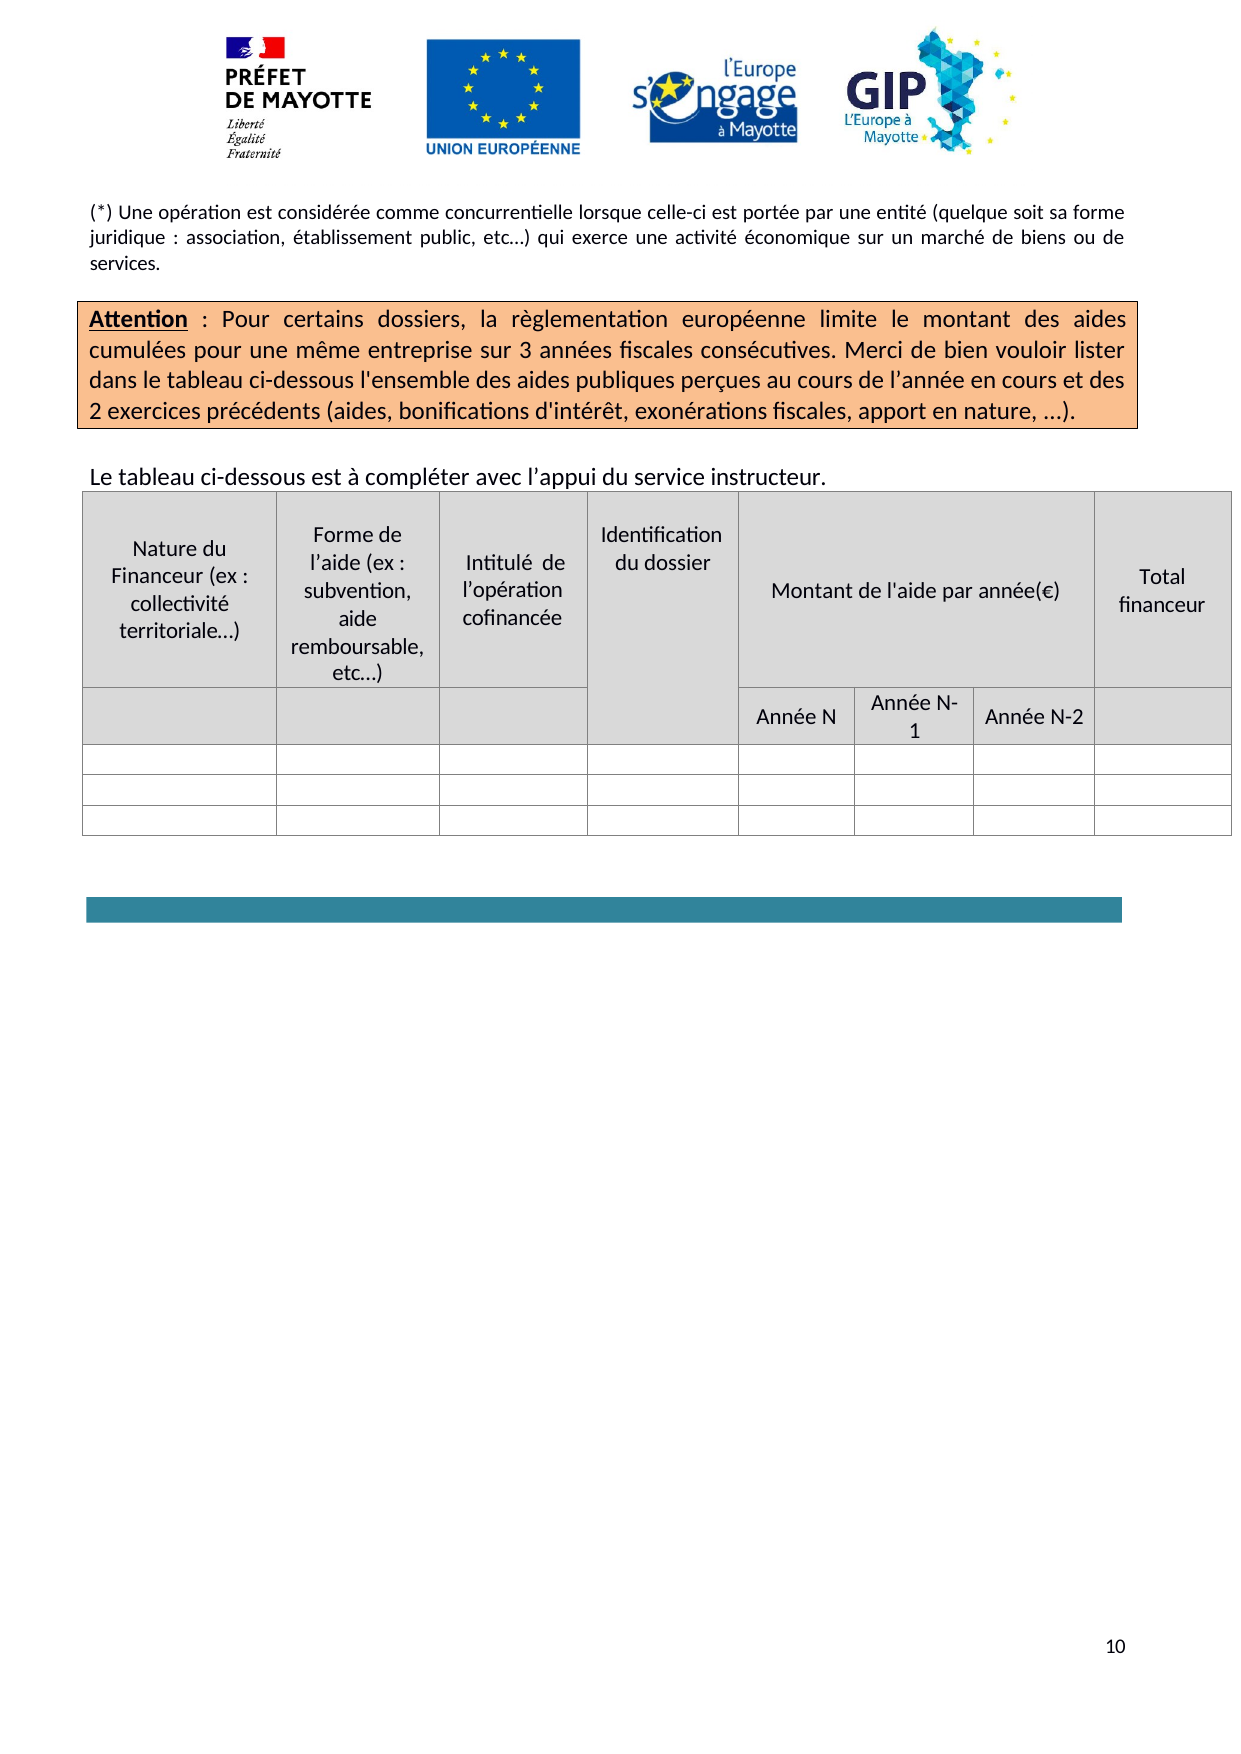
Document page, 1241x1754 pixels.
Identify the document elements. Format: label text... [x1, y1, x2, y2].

table_header Identification du dossier [588, 492, 738, 744]
table_cell Année N-2 [974, 688, 1094, 744]
table_cell [739, 775, 854, 805]
table_cell [440, 688, 587, 744]
table_header Total financeur [1095, 492, 1231, 687]
table_cell [974, 775, 1094, 805]
table_cell [83, 775, 276, 805]
table_cell [277, 775, 439, 805]
table_cell [588, 745, 738, 774]
table_cell [277, 806, 439, 835]
table_cell [440, 806, 587, 835]
table_cell [1095, 745, 1231, 774]
table_cell [739, 806, 854, 835]
table_header Intitulé de l’opération cofinancée [440, 492, 587, 687]
table_cell [440, 745, 587, 774]
table_cell Année N- 1 [855, 688, 973, 744]
table_cell [1095, 775, 1231, 805]
table_cell [83, 745, 276, 774]
table_cell [974, 806, 1094, 835]
table_cell [855, 775, 973, 805]
table_cell [588, 806, 738, 835]
table_header Nature du Financeur (ex : collectivité territoriale…) [83, 492, 276, 687]
table_cell [739, 745, 854, 774]
table_header Forme de l’aide (ex : subvention, aide remboursable, etc…) [277, 492, 439, 687]
table_cell [855, 745, 973, 774]
text Le tableau ci-dessous est à compléter avec l’appui du service instructeur. [89, 461, 1240, 491]
table_cell [277, 745, 439, 774]
table_cell [83, 688, 276, 744]
table_cell [1095, 688, 1231, 744]
table_cell [974, 745, 1094, 774]
table_cell [440, 775, 587, 805]
table_cell [855, 806, 973, 835]
text (*) Une opération est considérée comme concurrentielle lorsque celle-ci est portée par une entité (quelque soit sa forme juridique : association, établissement public, etc…) qui exerce une activité économique sur un marché de biens ou de services. [89, 199, 1126, 275]
picture [225, 1, 1033, 186]
table_cell [83, 806, 276, 835]
table_cell [277, 688, 439, 744]
table_header Montant de l'aide par année(€) [739, 492, 1094, 687]
table_cell Année N [739, 688, 854, 744]
table_cell [1095, 806, 1231, 835]
table_cell [588, 775, 738, 805]
